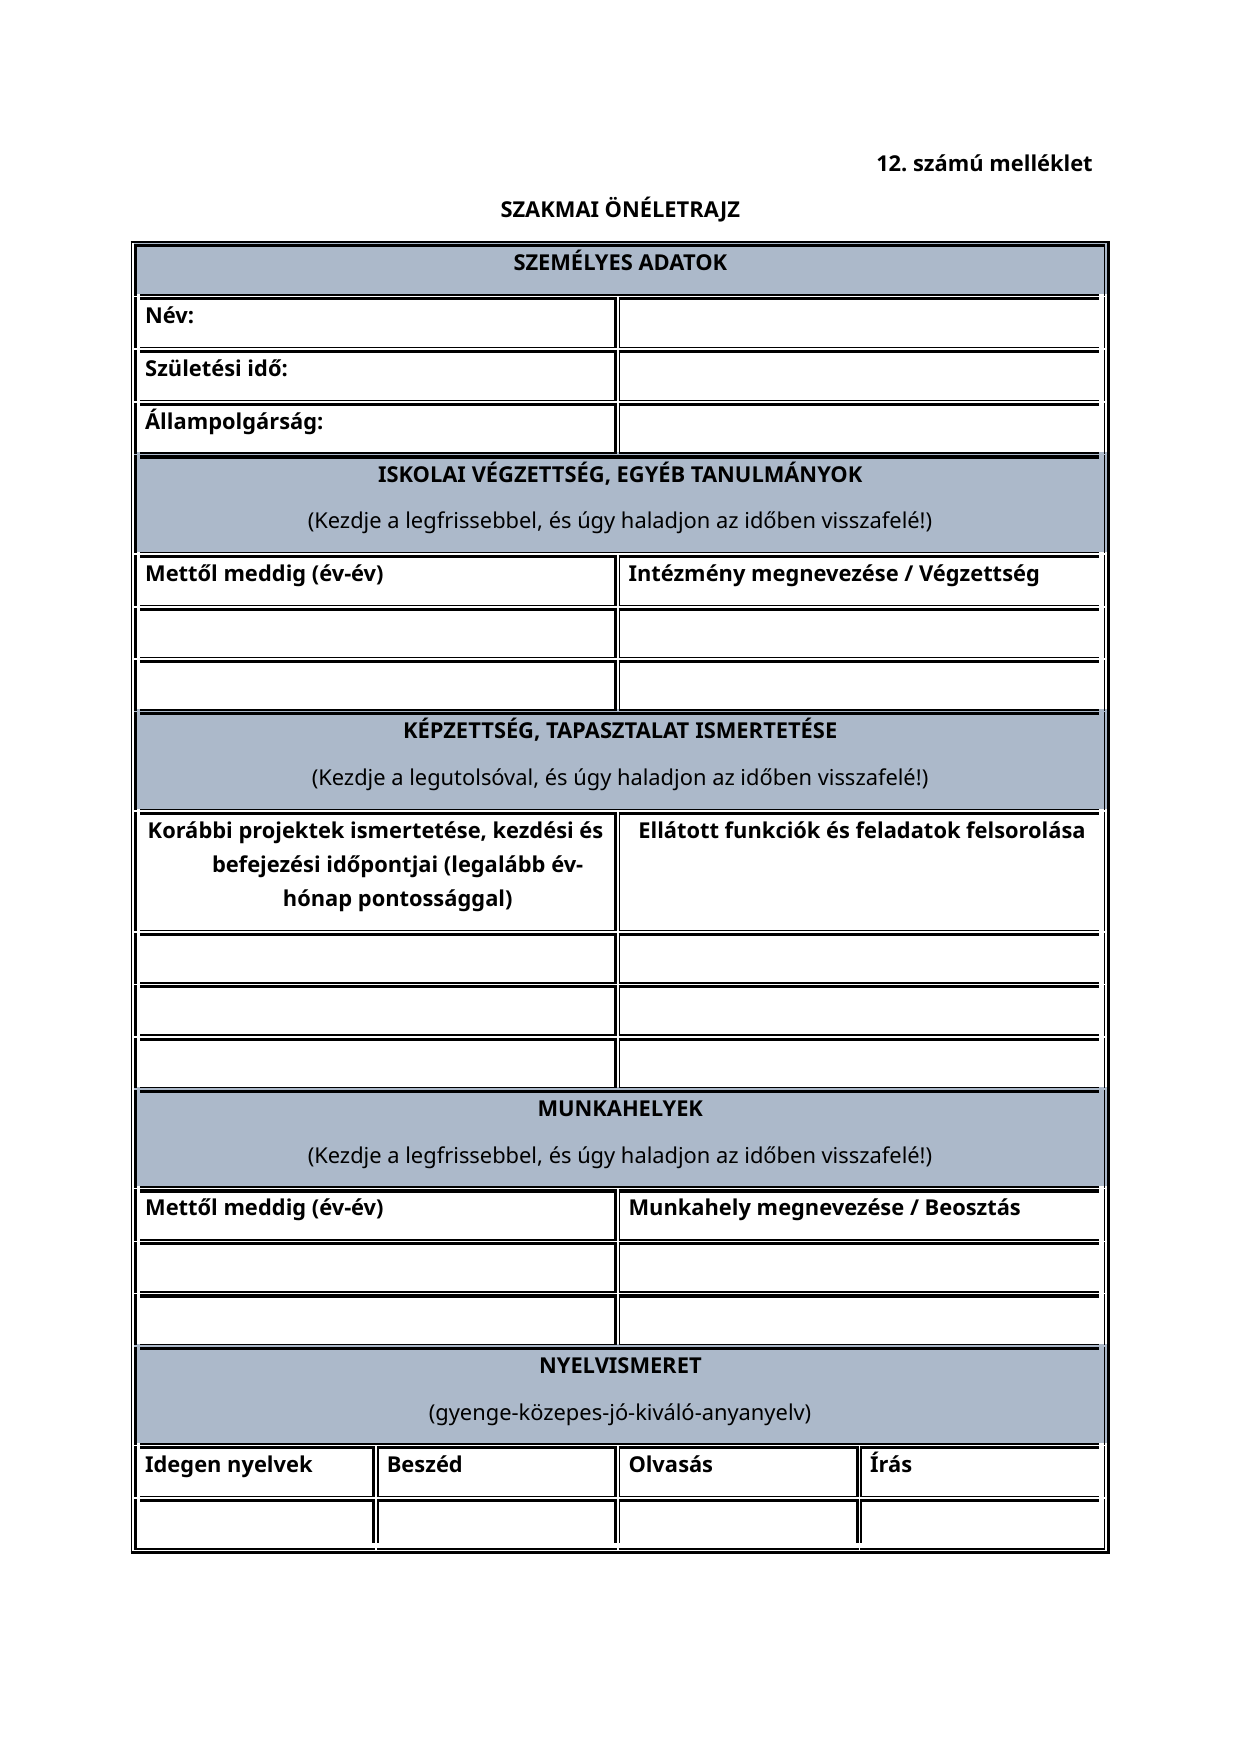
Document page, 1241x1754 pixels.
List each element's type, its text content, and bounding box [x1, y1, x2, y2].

table_cell [617, 605, 1107, 657]
table_cell Beszéd [379, 1449, 614, 1496]
table_cell MUNKAHELYEK (Kezdje a legfrissebbel, és úgy haladjon az időben visszafelé!) [134, 1087, 1107, 1186]
table_cell Idegen nyelvek [134, 1443, 375, 1496]
table_cell [617, 400, 1107, 452]
table_cell [134, 1239, 617, 1291]
table_cell Mettől meddig (év-év) [134, 1186, 617, 1239]
table_cell [134, 1496, 375, 1548]
table_cell NYELVISMERET (gyenge-közepes-jó-kiváló-anyanyelv) [134, 1344, 1107, 1443]
table_cell [617, 930, 1107, 982]
table_cell Mettől meddig (év-év) [134, 552, 617, 604]
text 12. számú melléklet [148, 148, 1092, 177]
table_cell [617, 657, 1107, 709]
table_cell Korábbi projektek ismertetése, kezdési és befejezési időpontjai (legalább év-hónap pontossággal) [134, 809, 617, 930]
table_cell [617, 1291, 1107, 1343]
table_cell [375, 1496, 617, 1548]
table_cell Olvasás [620, 1449, 856, 1496]
table_cell Munkahely megnevezése / Beosztás [617, 1186, 1107, 1239]
table_cell [617, 1239, 1107, 1291]
table_cell Intézmény megnevezése / Végzettség [617, 552, 1107, 604]
table_cell [134, 930, 617, 982]
text Szakmai önéletrajz [148, 194, 1092, 224]
table_cell [617, 347, 1107, 399]
table_cell [134, 982, 617, 1034]
table_cell Képzettség, TAPASZTALAT ISMERTETÉSE (Kezdje a legutolsóval, és úgy haladjon az időben visszafelé!) [134, 709, 1107, 809]
table_cell [617, 294, 1107, 347]
table_cell [617, 1034, 1107, 1087]
table_cell [617, 1496, 859, 1548]
table_cell [134, 657, 617, 709]
table_header SZEMÉLYES ADATOK [137, 247, 1104, 294]
table_cell Ellátott funkciók és feladatok felsorolása [617, 809, 1107, 930]
table_cell [134, 1034, 617, 1087]
table_cell Név: [134, 294, 617, 347]
table_cell [134, 605, 617, 657]
table_cell Írás [859, 1443, 1107, 1496]
table_cell [134, 1291, 617, 1343]
table_cell [617, 982, 1107, 1034]
table_cell ISKOLAI VÉGZETTSÉG, EGYÉB TANULMÁNYOK (Kezdje a legfrissebbel, és úgy haladjon az időben visszafelé!) [134, 452, 1107, 552]
table_cell Születési idő: [134, 347, 617, 399]
table_cell Állampolgárság: [134, 400, 617, 452]
table_cell [859, 1496, 1107, 1548]
